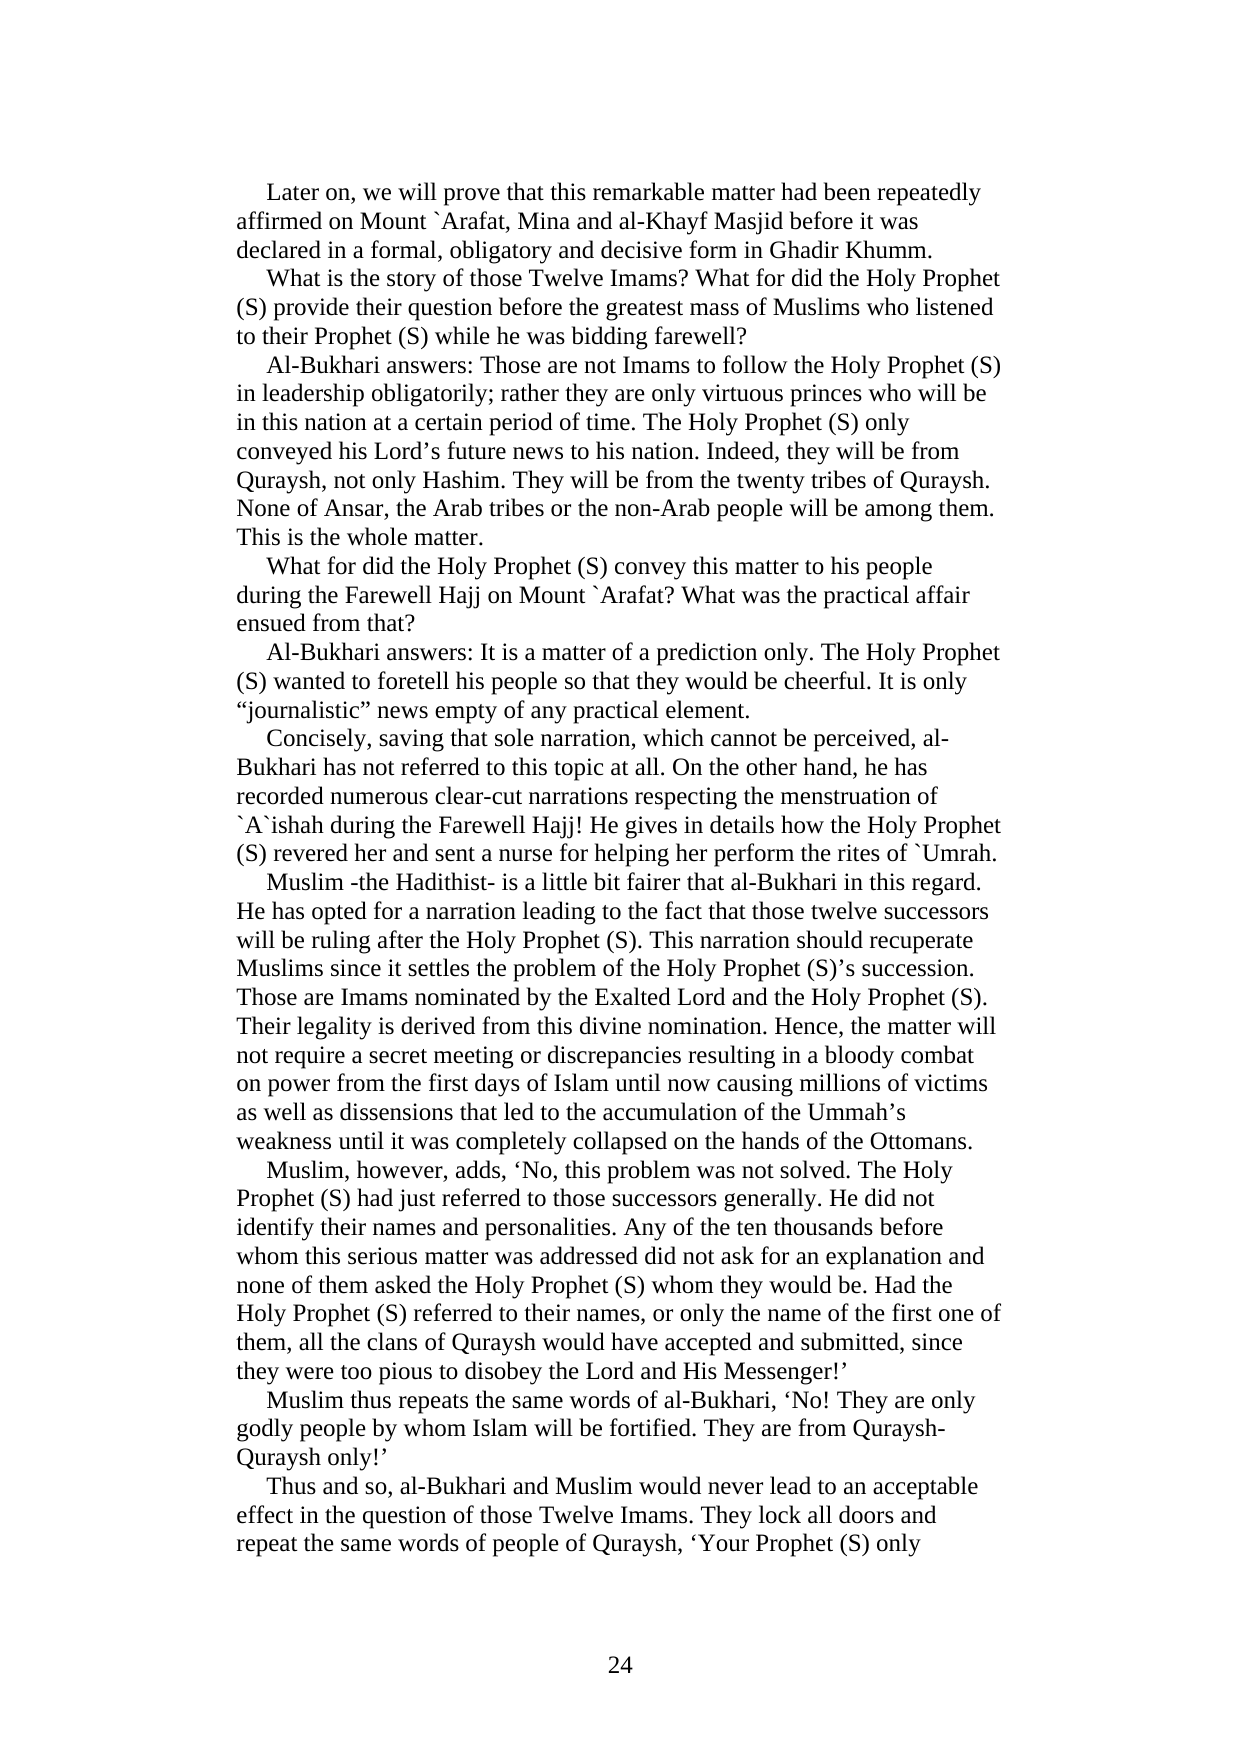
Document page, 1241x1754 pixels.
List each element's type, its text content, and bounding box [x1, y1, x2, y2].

text Concisely, saving that sole narration, which cannot be perceived, al-Bukhari has not referred to this topic at all. On the other hand, he has recorded numerous clear-cut narrations respecting the menstruation of `A`ishah during the Farewell Hajj! He gives in details how the Holy Prophet (S) revered her and sent a nurse for helping her perform the rites of `Umrah. [236, 723, 1004, 867]
text What for did the Holy Prophet (S) convey this matter to his people during the Farewell Hajj on Mount `Arafat? What was the practical affair ensued from that? [236, 551, 1004, 637]
text Later on, we will prove that this remarkable matter had been repeatedly affirmed on Mount `Arafat, Mina and al-Khayf Masjid before it was declared in a formal, obligatory and decisive form in Ghadir Khumm. [236, 177, 1004, 263]
text What is the story of those Twelve Imams? What for did the Holy Prophet (S) provide their question before the greatest mass of Muslims who listened to their Prophet (S) while he was bidding farewell? [236, 263, 1004, 350]
text Muslim thus repeats the same words of al-Bukhari, ‘No! They are only godly people by whom Islam will be fortified. They are from Quraysh-Quraysh only!’ [236, 1385, 1004, 1471]
text Al-Bukhari answers: Those are not Imams to follow the Holy Prophet (S) in leadership obligatorily; rather they are only virtuous princes who will be in this nation at a certain period of time. The Holy Prophet (S) only conveyed his Lord’s future news to his nation. Indeed, they will be from Quraysh, not only Hashim. They will be from the twenty tribes of Quraysh. None of Ansar, the Arab tribes or the non-Arab people will be among them. This is the whole matter. [236, 350, 1004, 551]
text Muslim, however, adds, ‘No, this problem was not solved. The Holy Prophet (S) had just referred to those successors generally. He did not identify their names and personalities. Any of the ten thousands before whom this serious matter was addressed did not ask for an explanation and none of them asked the Holy Prophet (S) whom they would be. Had the Holy Prophet (S) referred to their names, or only the name of the first one of them, all the clans of Quraysh would have accepted and submitted, since they were too pious to disobey the Lord and His Messenger!’ [236, 1155, 1004, 1385]
text Muslim -the Hadithist- is a little bit fairer that al-Bukhari in this regard. He has opted for a narration leading to the fact that those twelve successors will be ruling after the Holy Prophet (S). This narration should recuperate Muslims since it settles the problem of the Holy Prophet (S)’s succession. Those are Imams nominated by the Exalted Lord and the Holy Prophet (S). Their legality is derived from this divine nomination. Hence, the matter will not require a secret meeting or discrepancies resulting in a bloody combat on power from the first days of Islam until now causing millions of victims as well as dissensions that led to the accumulation of the Ummah’s weakness until it was completely collapsed on the hands of the Ottomans. [236, 867, 1004, 1155]
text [236, 1471, 1004, 1557]
text Al-Bukhari answers: It is a matter of a prediction only. The Holy Prophet (S) wanted to foretell his people so that they would be cheerful. It is only “journalistic” news empty of any practical element. [236, 637, 1004, 723]
